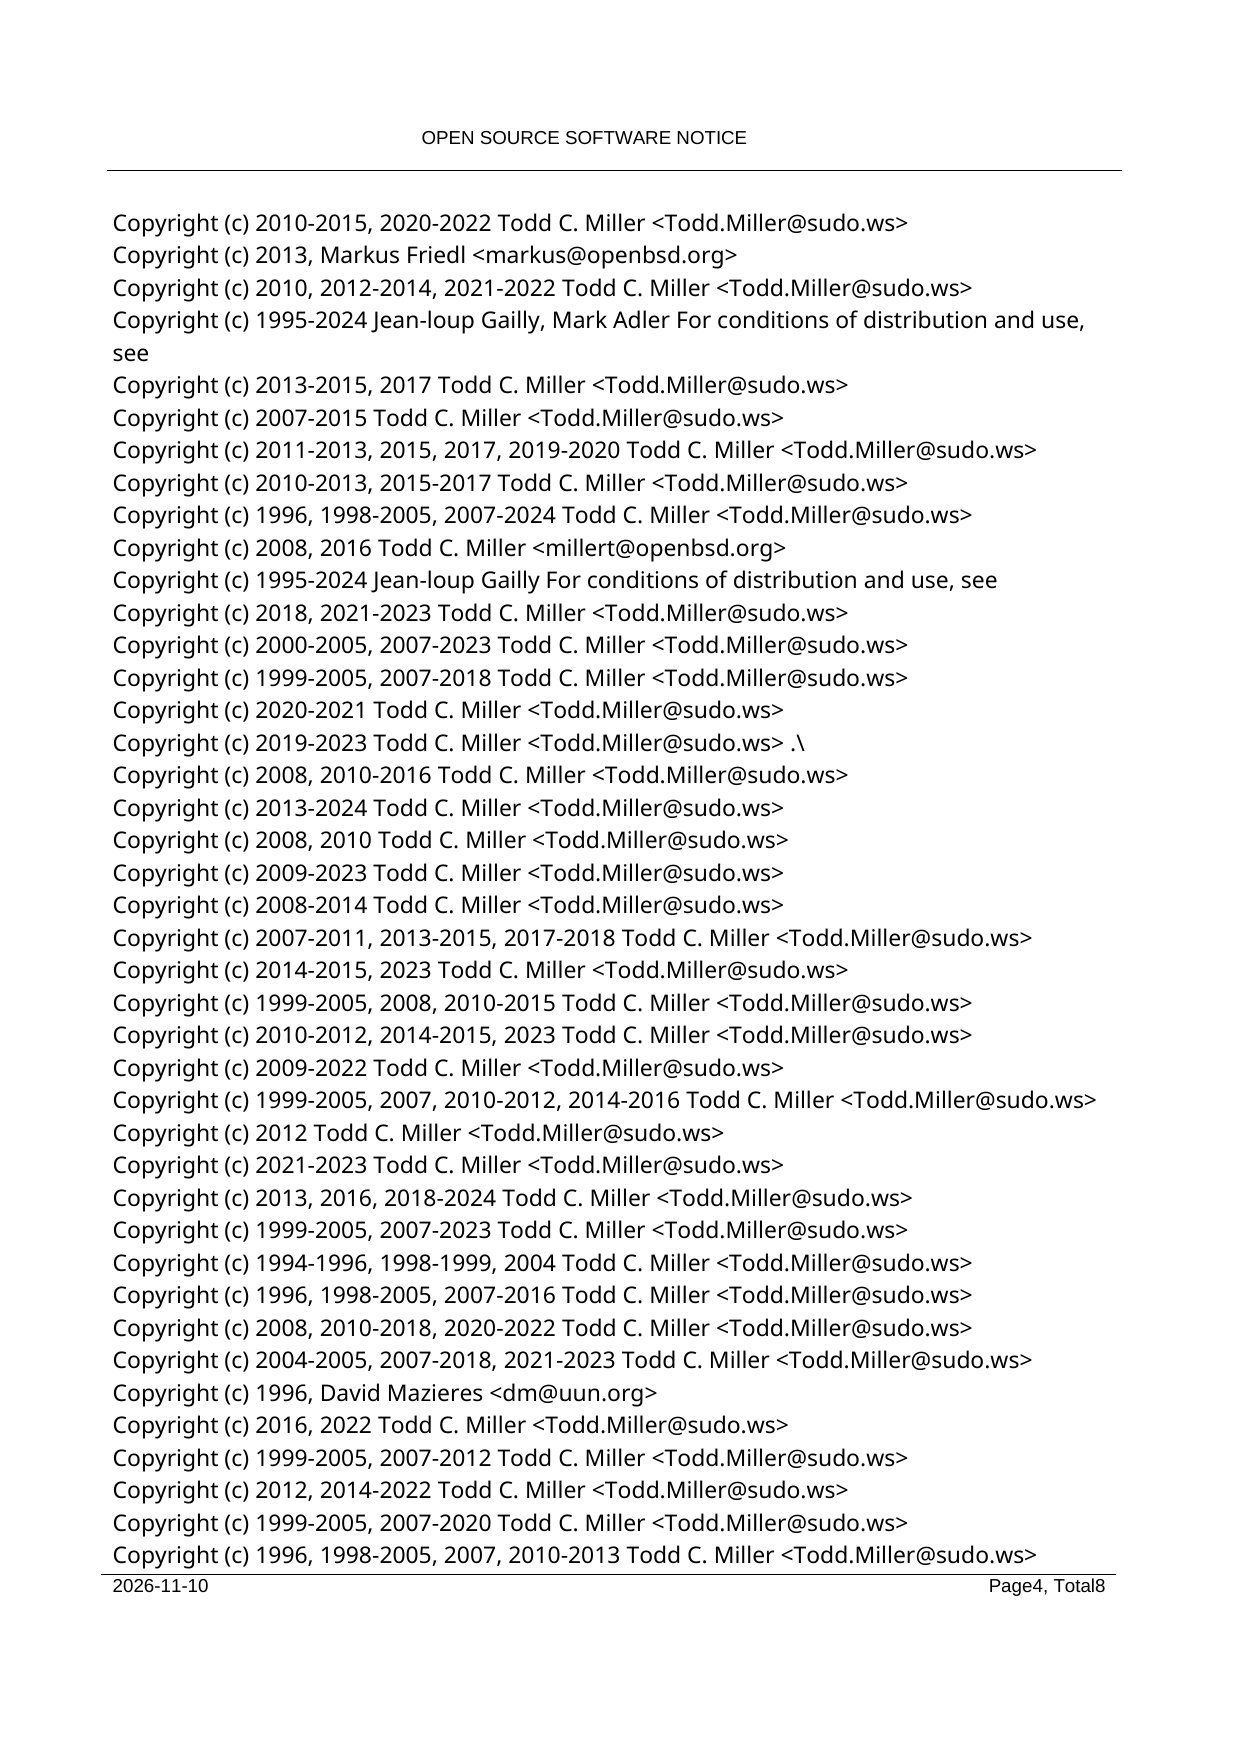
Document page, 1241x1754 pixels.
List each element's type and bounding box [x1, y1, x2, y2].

text [112, 206, 1128, 1571]
